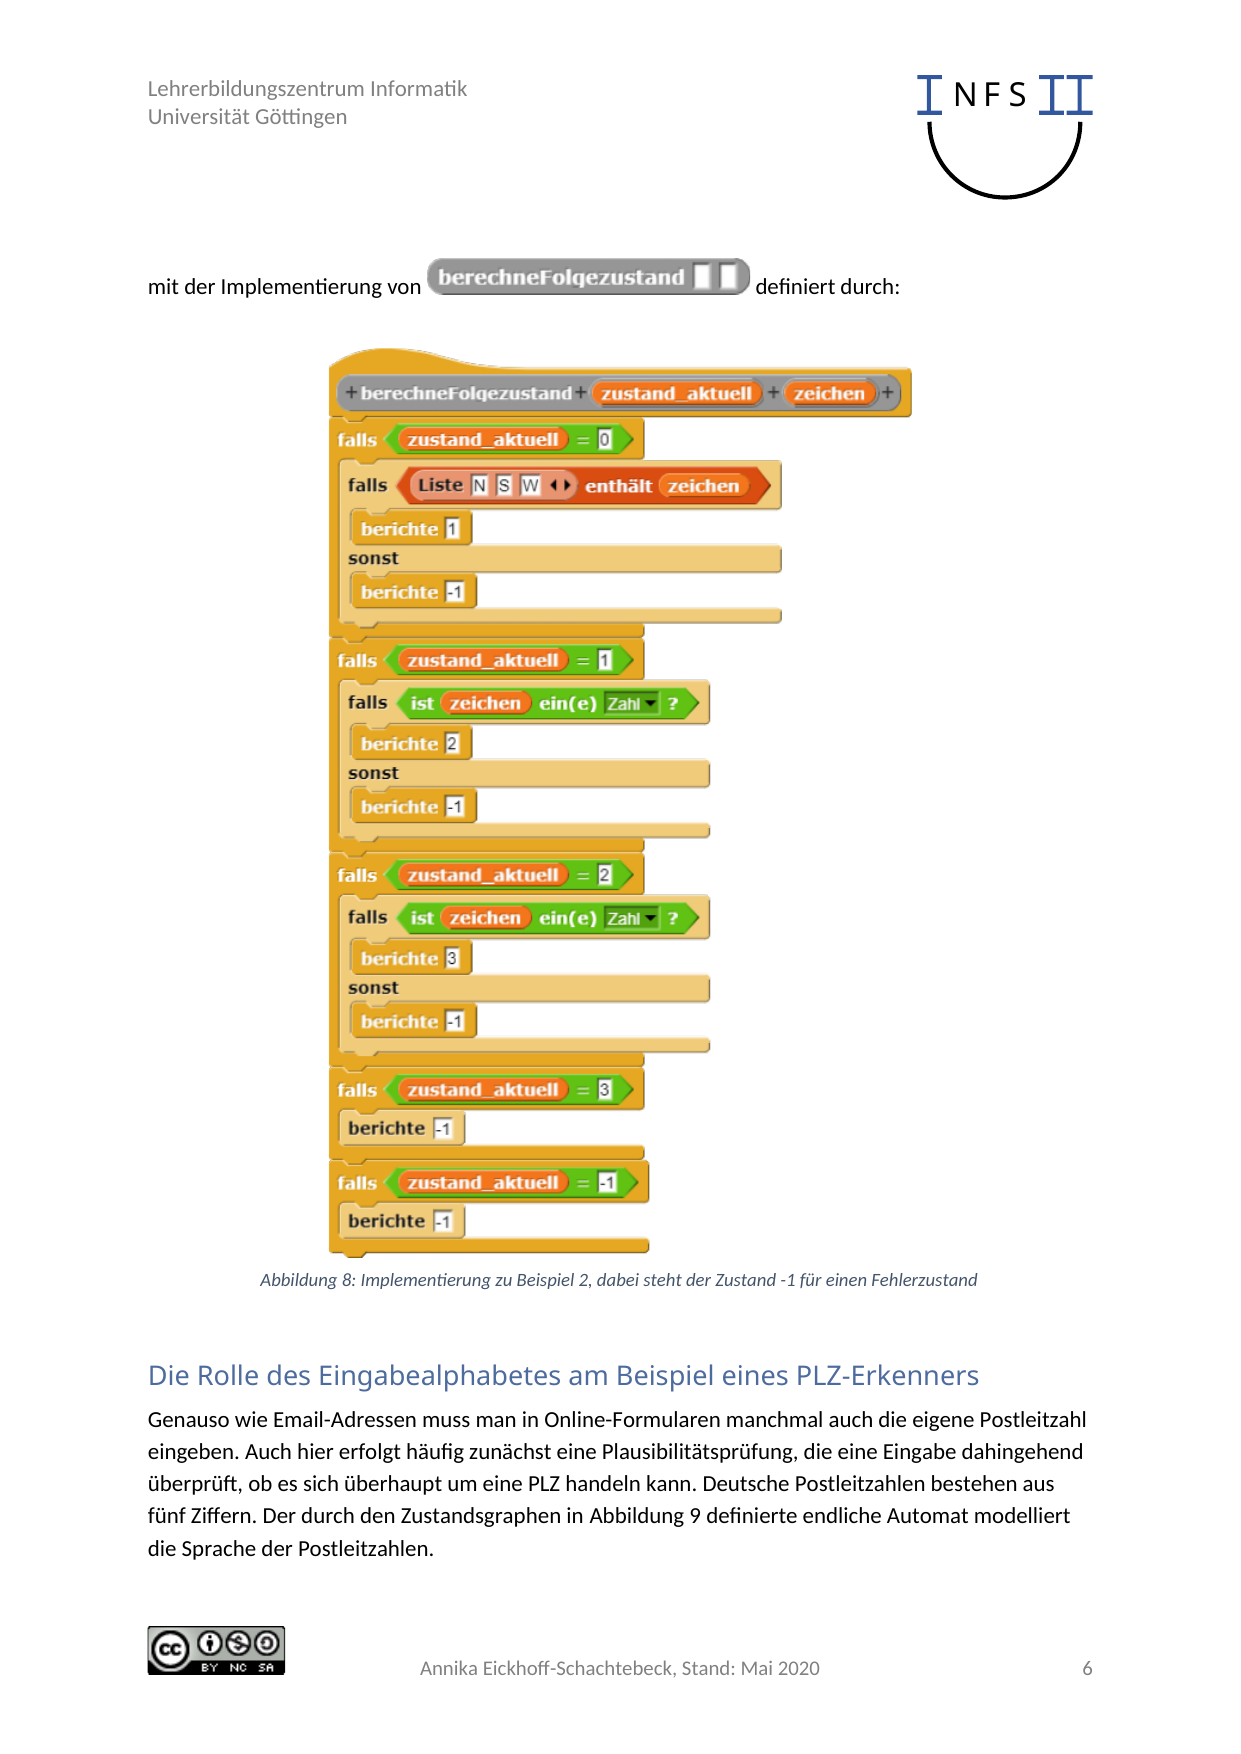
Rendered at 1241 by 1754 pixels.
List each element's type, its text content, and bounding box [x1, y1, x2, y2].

subtitle Die Rolle des Eingabealphabetes am Beispiel eines PLZ-Erkenners [148, 1356, 1093, 1393]
picture [147, 1626, 286, 1675]
text Genauso wie Email-Adressen muss man in Online-Formularen manchmal auch die eigene Postleitzahl eingeben. Auch hier erfolgt häufig zunächst eine Plausibilitätsprüfung, die eine Eingabe dahingehend überprüft, ob es sich überhaupt um eine PLZ handeln kann. Deutsche Postleitzahlen bestehen aus fünf Ziffern. Der durch den Zustandsgraphen in Abbildung 9 definierte endliche Automat modelliert die Sprache der Postleitzahlen. [148, 1405, 1093, 1562]
picture [427, 258, 751, 295]
picture [328, 348, 912, 1258]
